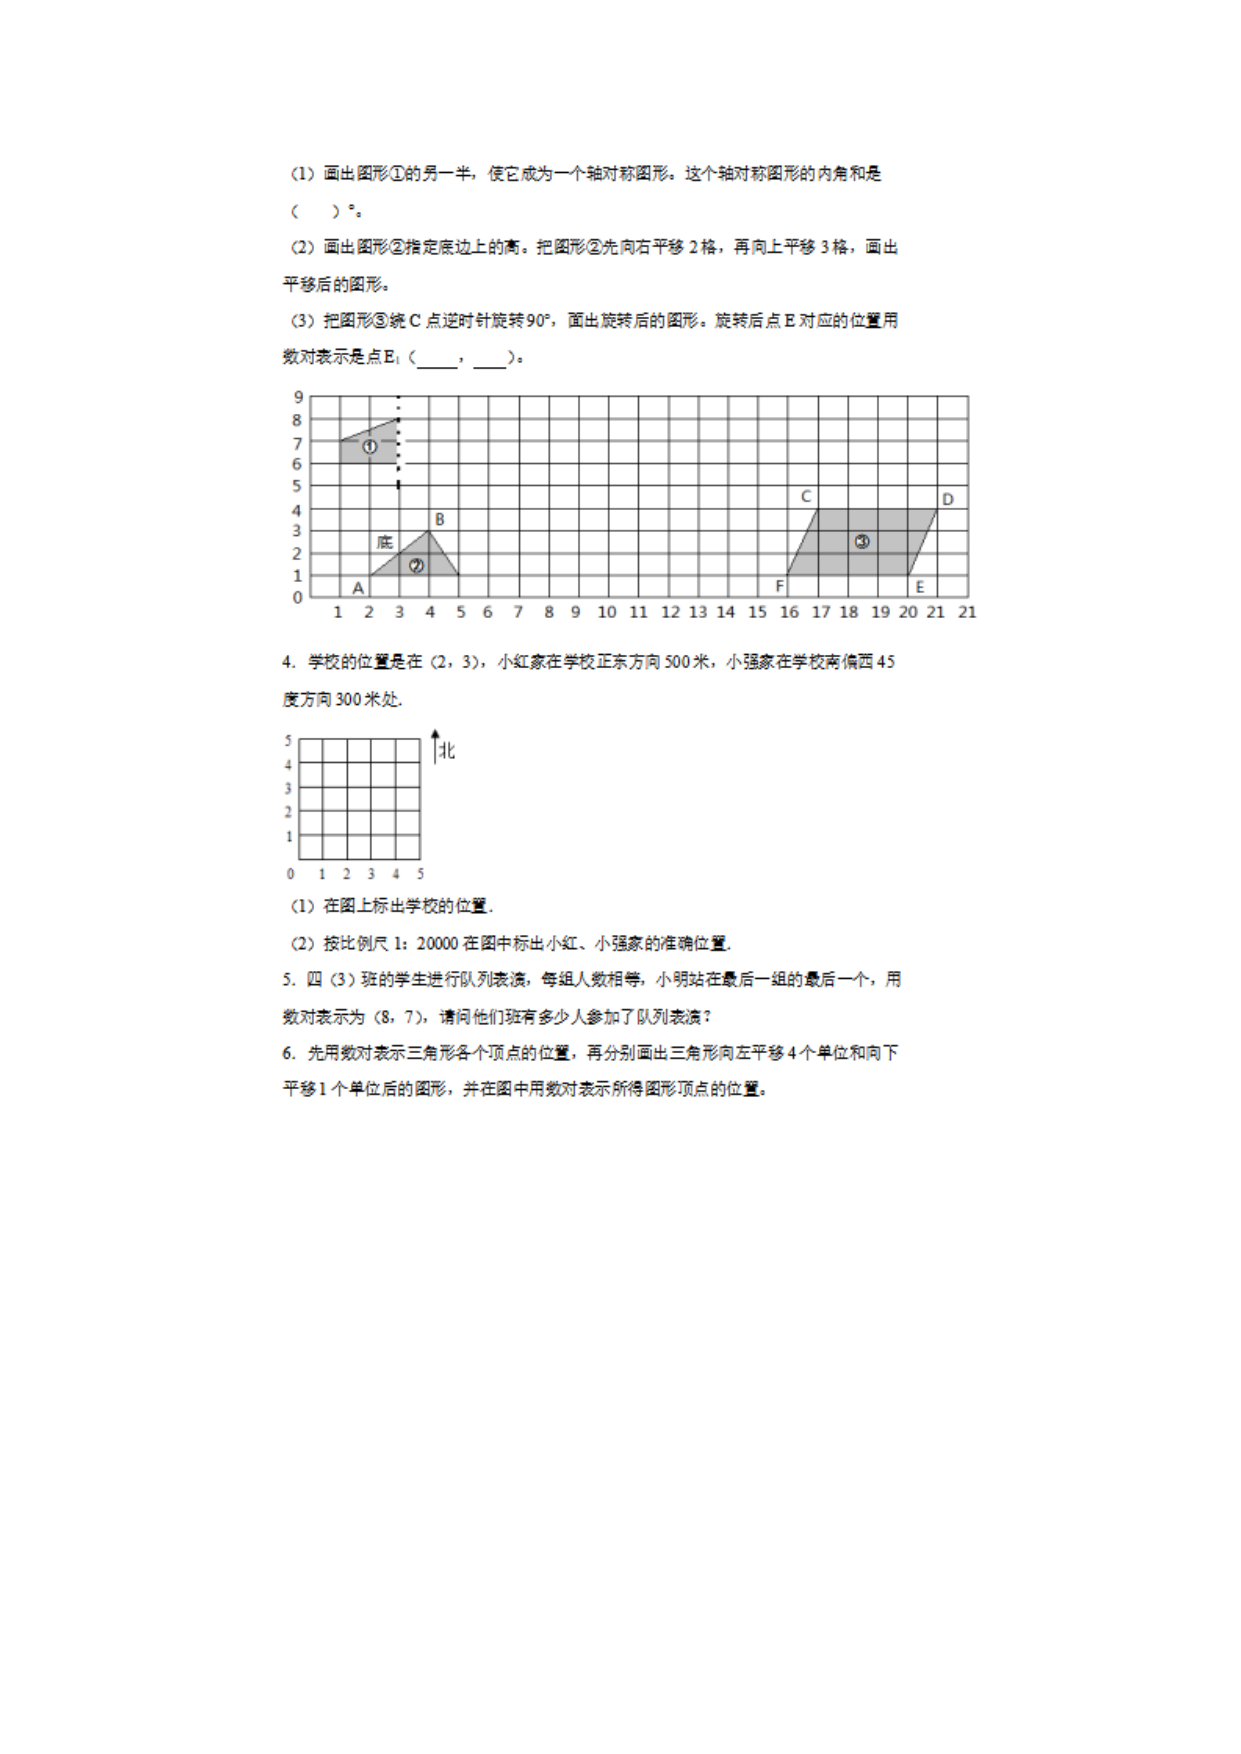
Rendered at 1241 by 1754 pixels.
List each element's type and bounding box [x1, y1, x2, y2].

picture [242, 162, 998, 1233]
